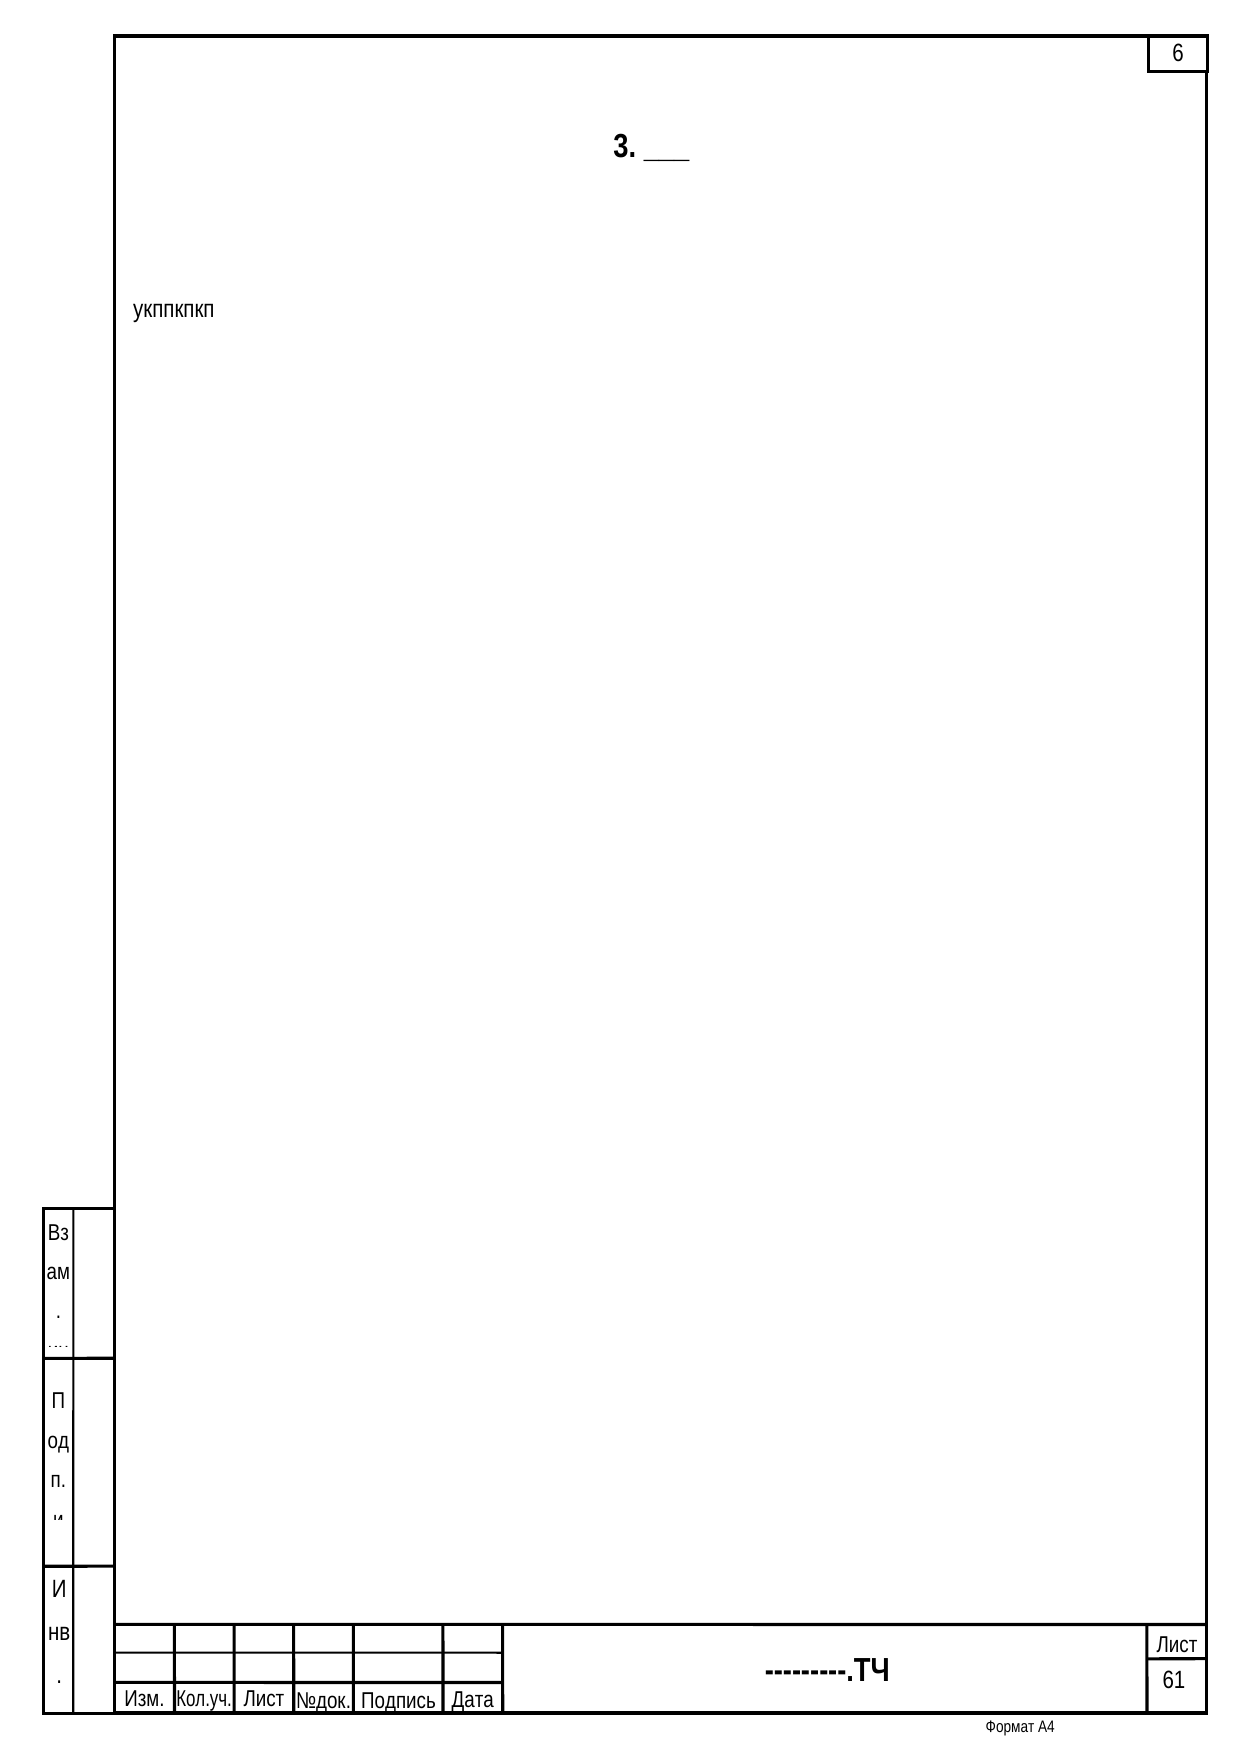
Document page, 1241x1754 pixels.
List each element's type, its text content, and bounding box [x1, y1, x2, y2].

subtitle ___ [133, 126, 1169, 164]
text укппкпкп [133, 294, 1169, 323]
